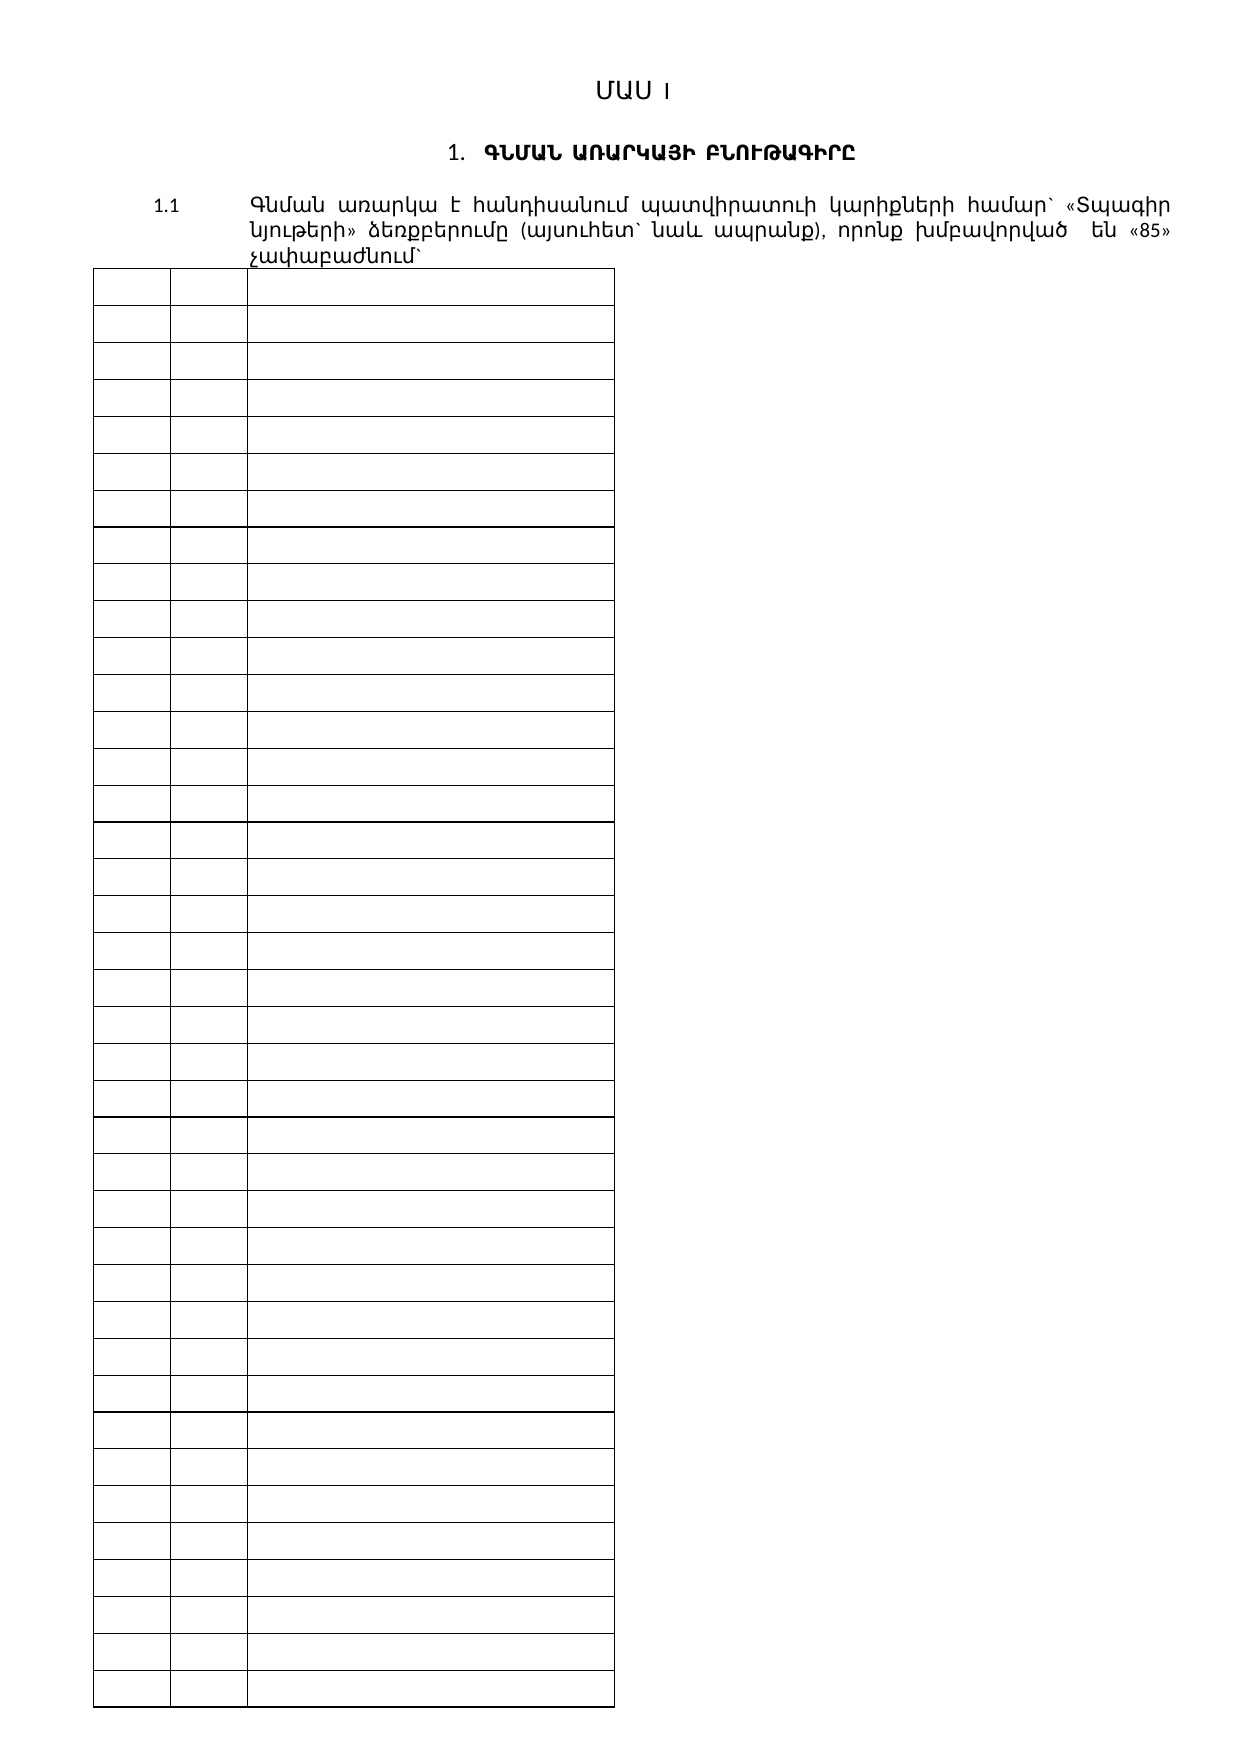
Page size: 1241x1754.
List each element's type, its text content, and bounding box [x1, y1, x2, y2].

subtitle Գնման առարկա է հանդիսանում պատվիրատուի կարիքների համար` «Տպագիր նյութերի» ձեռքբերումը (այսուհետ` նաև ապրանք), որոնք խմբավորված են «85» չափաբաժնում` [153, 192, 1171, 268]
list ԳՆՄԱՆ ԱՌԱՐԿԱՅԻ ԲՆՈՒԹԱԳԻՐԸ [131, 136, 1171, 167]
text ՄԱՍ I [94, 75, 1171, 106]
